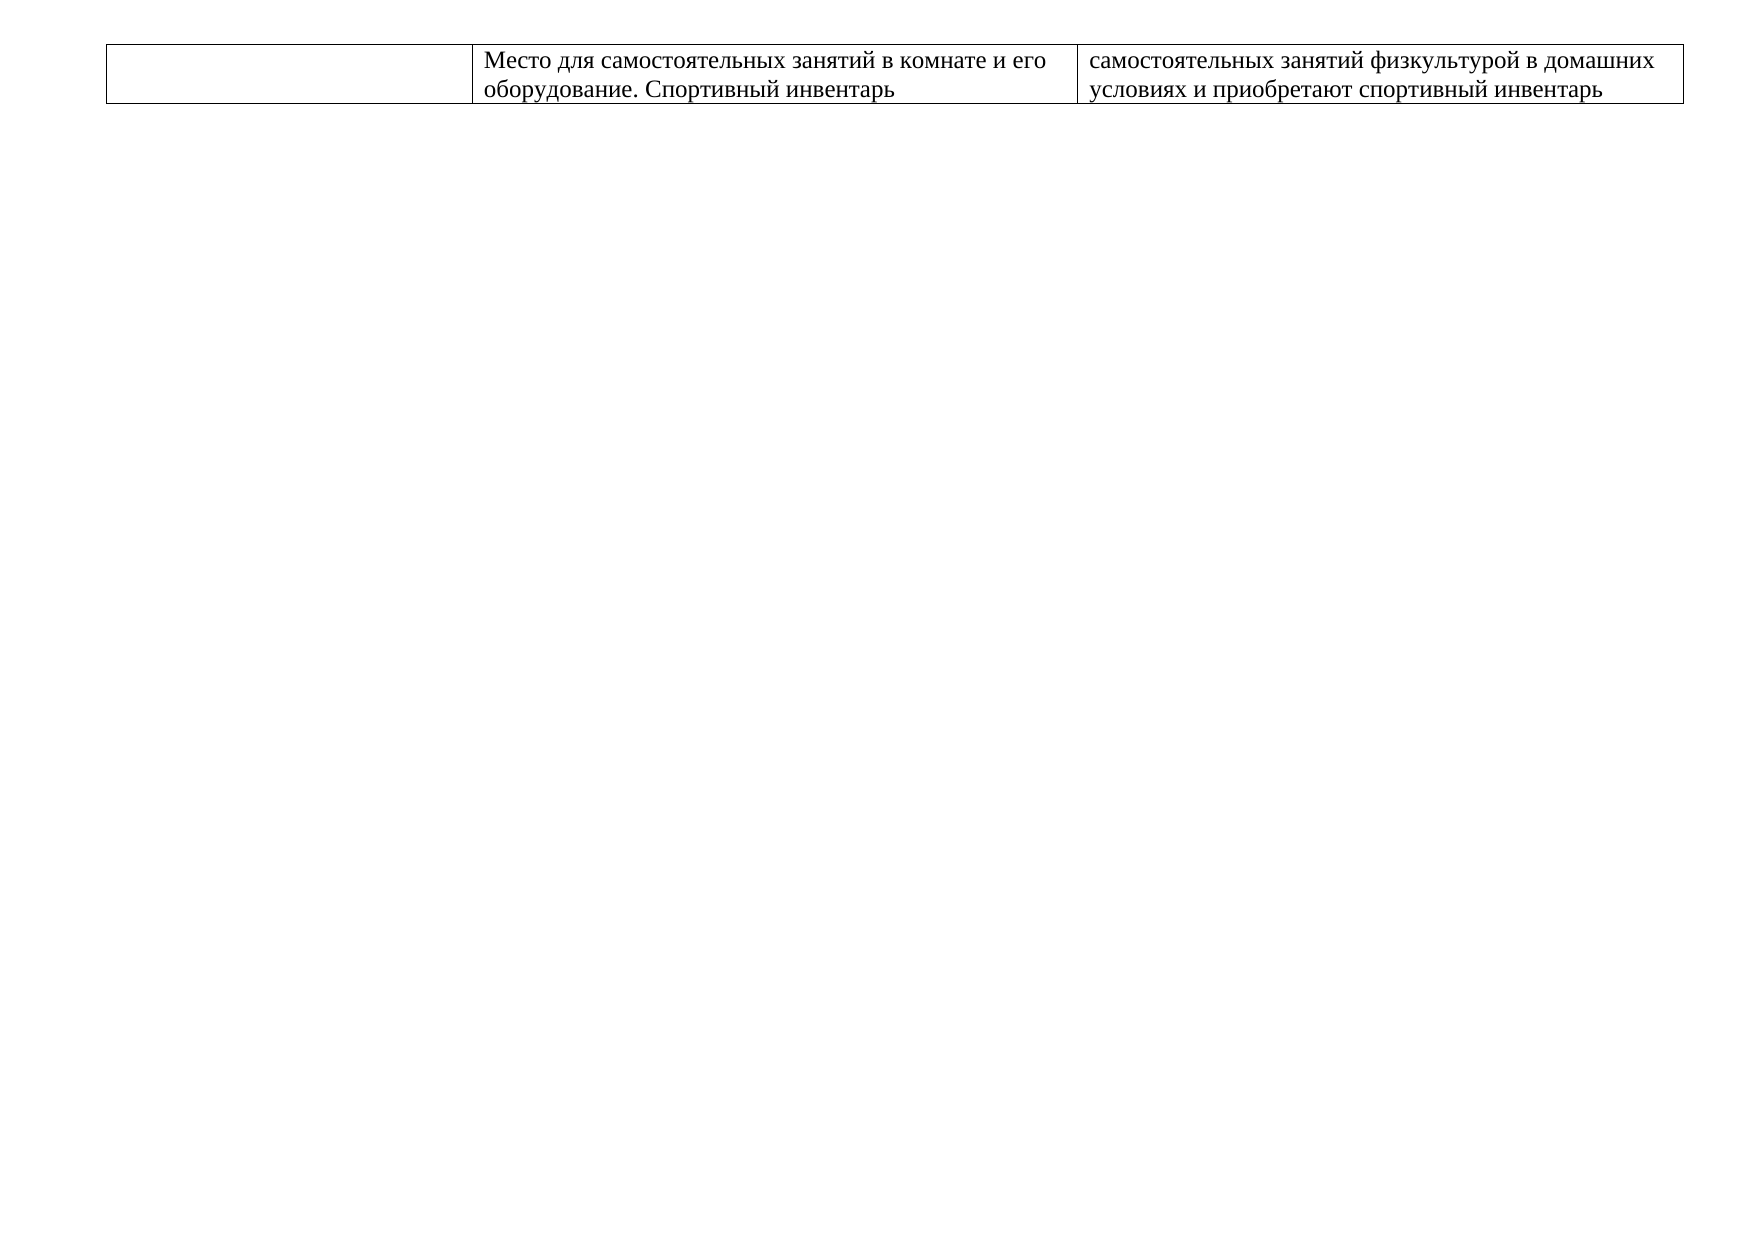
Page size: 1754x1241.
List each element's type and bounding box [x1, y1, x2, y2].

table_cell [107, 45, 472, 103]
table_cell [1078, 45, 1683, 103]
table_cell [473, 45, 1077, 103]
